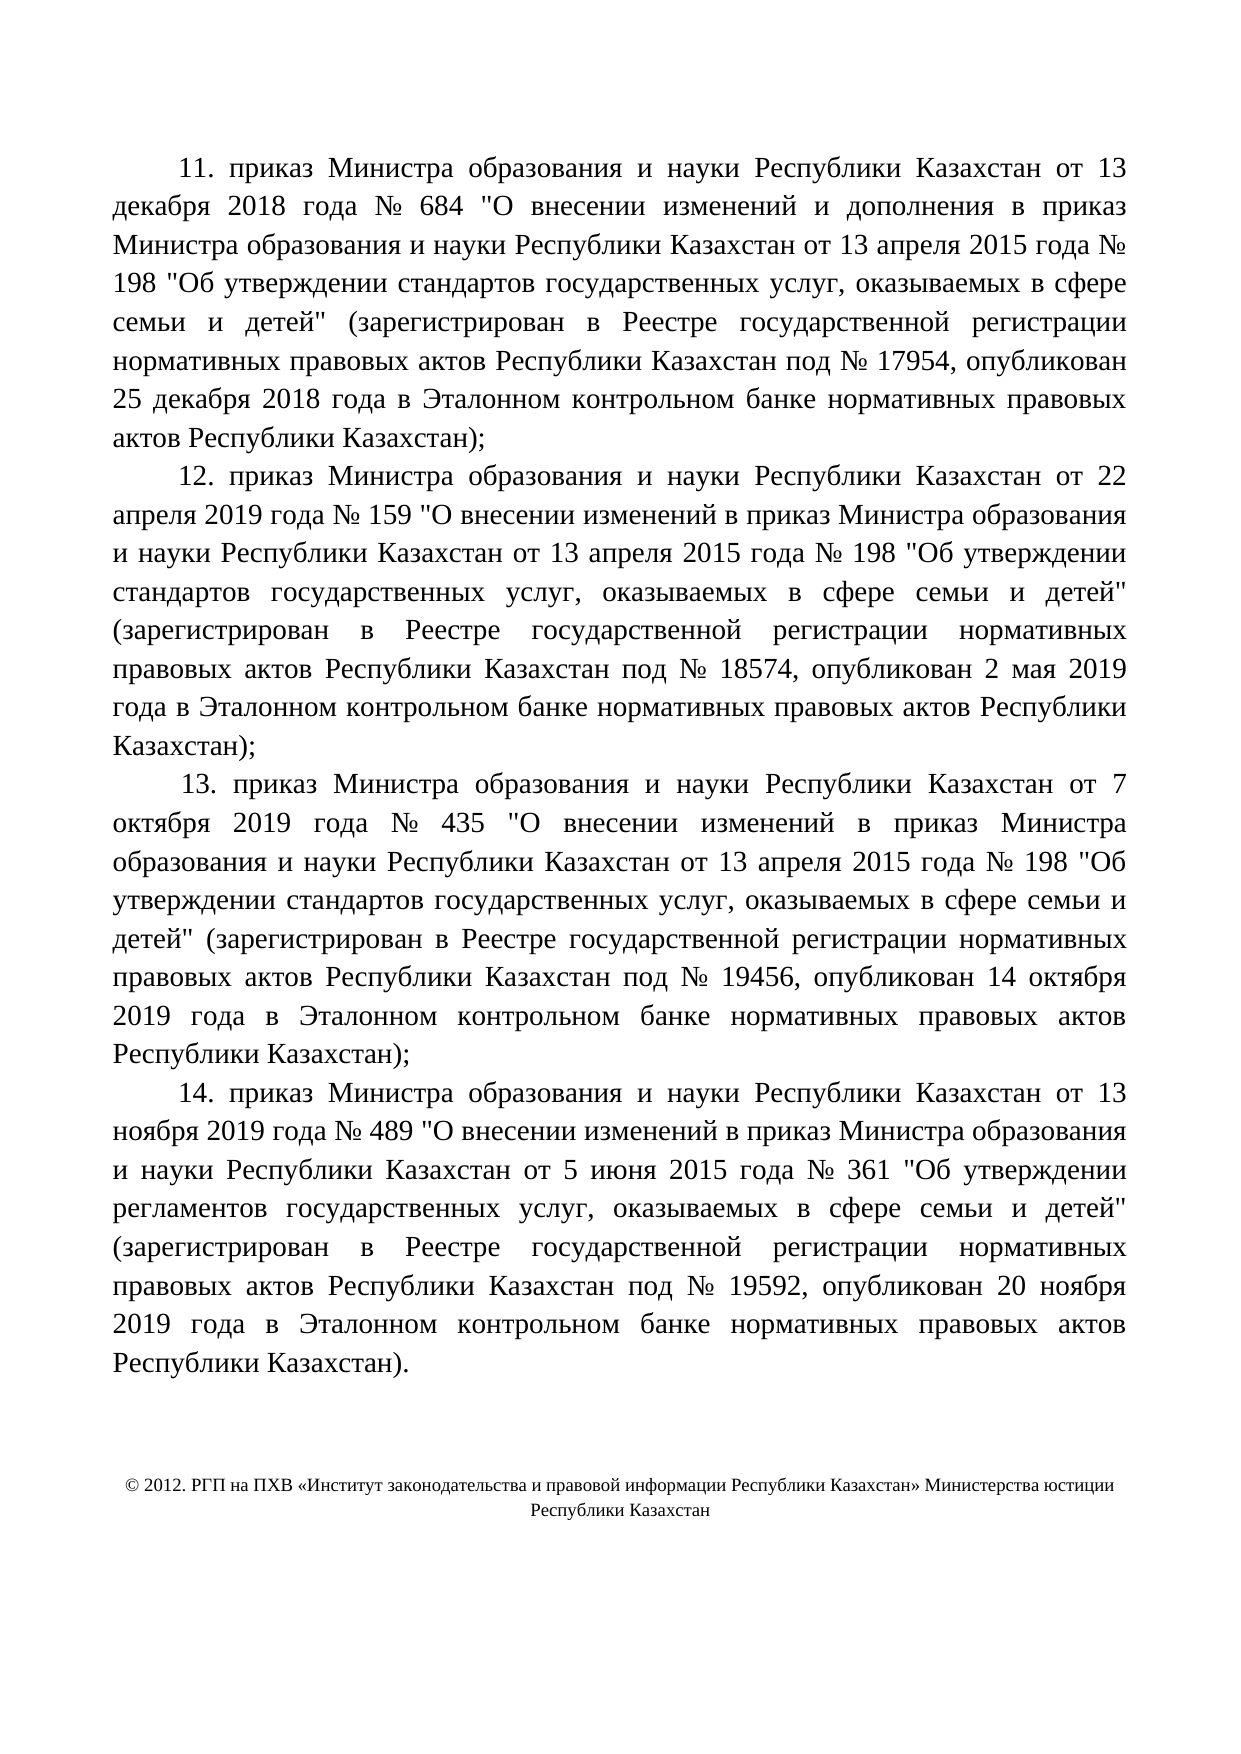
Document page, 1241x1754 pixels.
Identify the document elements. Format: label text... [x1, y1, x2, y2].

text 13. приказ Министра образования и науки Республики Казахстан от 7 октября 2019 года № 435 "О внесении изменений в приказ Министра образования и науки Республики Казахстан от 13 апреля 2015 года № 198 "Об утверждении стандартов государственных услуг, оказываемых в сфере семьи и детей" (зарегистрирован в Реестре государственной регистрации нормативных правовых актов Республики Казахстан под № 19456, опубликован 14 октября 2019 года в Эталонном контрольном банке нормативных правовых актов Республики Казахстан); [112, 767, 1128, 1070]
text 12. приказ Министра образования и науки Республики Казахстан от 22 апреля 2019 года № 159 "О внесении изменений в приказ Министра образования и науки Республики Казахстан от 13 апреля 2015 года № 198 "Об утверждении стандартов государственных услуг, оказываемых в сфере семьи и детей" (зарегистрирован в Реестре государственной регистрации нормативных правовых актов Республики Казахстан под № 18574, опубликован 2 мая 2019 года в Эталонном контрольном банке нормативных правовых актов Республики Казахстан); [112, 458, 1128, 762]
text 14. приказ Министра образования и науки Республики Казахстан от 13 ноября 2019 года № 489 "О внесении изменений в приказ Министра образования и науки Республики Казахстан от 5 июня 2015 года № 361 "Об утверждении регламентов государственных услуг, оказываемых в сфере семьи и детей" (зарегистрирован в Реестре государственной регистрации нормативных правовых актов Республики Казахстан под № 19592, опубликован 20 ноября 2019 года в Эталонном контрольном банке нормативных правовых актов Республики Казахстан). [112, 1075, 1128, 1378]
text 11. приказ Министра образования и науки Республики Казахстан от 13 декабря 2018 года № 684 "О внесении изменений и дополнения в приказ Министра образования и науки Республики Казахстан от 13 апреля 2015 года № 198 "Об утверждении стандартов государственных услуг, оказываемых в сфере семьи и детей" (зарегистрирован в Реестре государственной регистрации нормативных правовых актов Республики Казахстан под № 17954, опубликован 25 декабря 2018 года в Эталонном контрольном банке нормативных правовых актов Республики Казахстан); [112, 150, 1128, 453]
text © 2012. РГП на ПХВ «Институт законодательства и правовой информации Республики Казахстан» Министерства юстиции Республики Казахстан [112, 1474, 1128, 1520]
